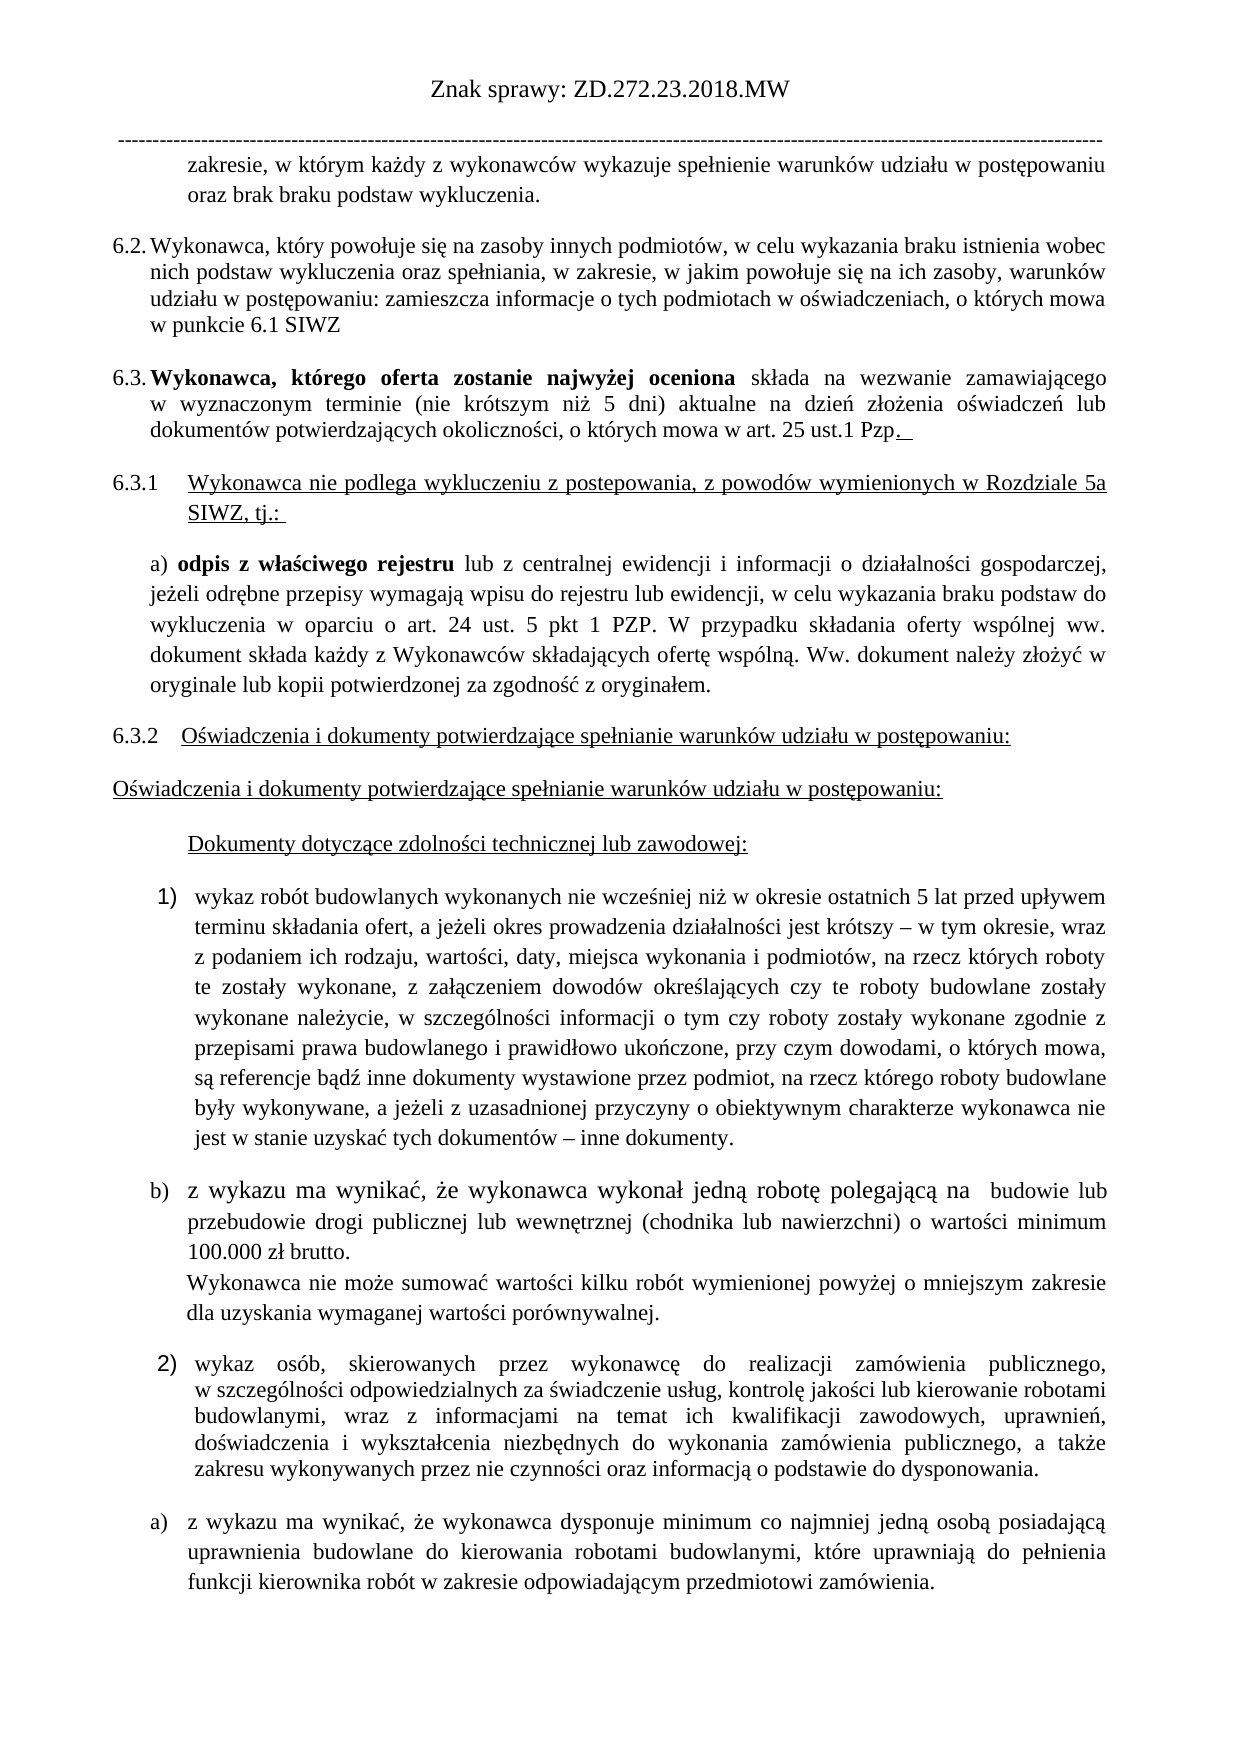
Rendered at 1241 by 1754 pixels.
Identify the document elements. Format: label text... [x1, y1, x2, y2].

text Oświadczenia i dokumenty potwierdzające spełnianie warunków udziału w postępowaniu: [112, 775, 1107, 801]
list Wykonawca, który powołuje się na zasoby innych podmiotów, w celu wykazania braku istnienia wobec nich podstaw wykluczenia oraz spełniania, w zakresie, w jakim powołuje się na ich zasoby, warunków udziału w postępowaniu: zamieszcza informacje o tych podmiotach w oświadczeniach, o których mowa w punkcie 6.1 SIWZ [112, 232, 1107, 337]
list z wykazu ma wynikać, że wykonawca dysponuje minimum co najmniej jedną osobą posiadającą uprawnienia budowlane do kierowania robotami budowlanymi, które uprawniają do pełnienia funkcji kierownika robót w zakresie odpowiadającym przedmiotowi zamówienia. [150, 1508, 1107, 1595]
text 6.3.2 Oświadczenia i dokumenty potwierdzające spełnianie warunków udziału w postępowaniu: [112, 722, 1107, 748]
list Wykonawca nie może sumować wartości kilku robót wymienionej powyżej o mniejszym zakresie dla uzyskania wymaganej wartości porównywalnej. [186, 1268, 1107, 1325]
list Dokumenty dotyczące zdolności technicznej lub zawodowej: [187, 830, 1107, 856]
list wykaz robót budowlanych wykonanych nie wcześniej niż w okresie ostatnich 5 lat przed upływem terminu składania ofert, a jeżeli okres prowadzenia działalności jest krótszy – w tym okresie, wraz z podaniem ich rodzaju, wartości, daty, miejsca wykonania i podmiotów, na rzecz których roboty te zostały wykonane, z załączeniem dowodów określających czy te roboty budowlane zostały wykonane należycie, w szczególności informacji o tym czy roboty zostały wykonane zgodnie z przepisami prawa budowlanego i prawidłowo ukończone, przy czym dowodami, o których mowa, są referencje bądź inne dokumenty wystawione przez podmiot, na rzecz którego roboty budowlane były wykonywane, a jeżeli z uzasadnionej przyczyny o obiektywnym charakterze wykonawca nie jest w stanie uzyskać tych dokumentów – inne dokumenty. [157, 883, 1107, 1151]
list Wykonawca nie podlega wykluczeniu z postepowania, z powodów wymienionych w Rozdziale 5a SIWZ, tj.: [112, 469, 1107, 526]
list a) odpis z właściwego rejestru lub z centralnej ewidencji i informacji o działalności gospodarczej, jeżeli odrębne przepisy wymagają wpisu do rejestru lub ewidencji, w celu wykazania braku podstaw do wykluczenia w oparciu o art. 24 ust. 5 pkt 1 PZP. W przypadku składania oferty wspólnej ww. dokument składa każdy z Wykonawców składających ofertę wspólną. Ww. dokument należy złożyć w oryginale lub kopii potwierdzonej za zgodność z oryginałem. [150, 550, 1107, 697]
list z wykazu ma wynikać, że wykonawca wykonał jedną robotę polegającą na budowie lub przebudowie drogi publicznej lub wewnętrznej (chodnika lub nawierzchni) o wartości minimum 100.000 zł brutto. [150, 1176, 1107, 1265]
list Wykonawca, którego oferta zostanie najwyżej oceniona składa na wezwanie zamawiającego w wyznaczonym terminie (nie krótszym niż 5 dni) aktualne na dzień złożenia oświadczeń lub dokumentów potwierdzających okoliczności, o których mowa w art. 25 ust.1 Pzp. [112, 364, 1107, 443]
list wykaz osób, skierowanych przez wykonawcę do realizacji zamówienia publicznego, w szczególności odpowiedzialnych za świadczenie usług, kontrolę jakości lub kierowanie robotami budowlanymi, wraz z informacjami na temat ich kwalifikacji zawodowych, uprawnień, doświadczenia i wykształcenia niezbędnych do wykonania zamówienia publicznego, a także zakresu wykonywanych przez nie czynności oraz informacją o podstawie do dysponowania. [157, 1350, 1107, 1482]
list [112, 151, 1107, 207]
